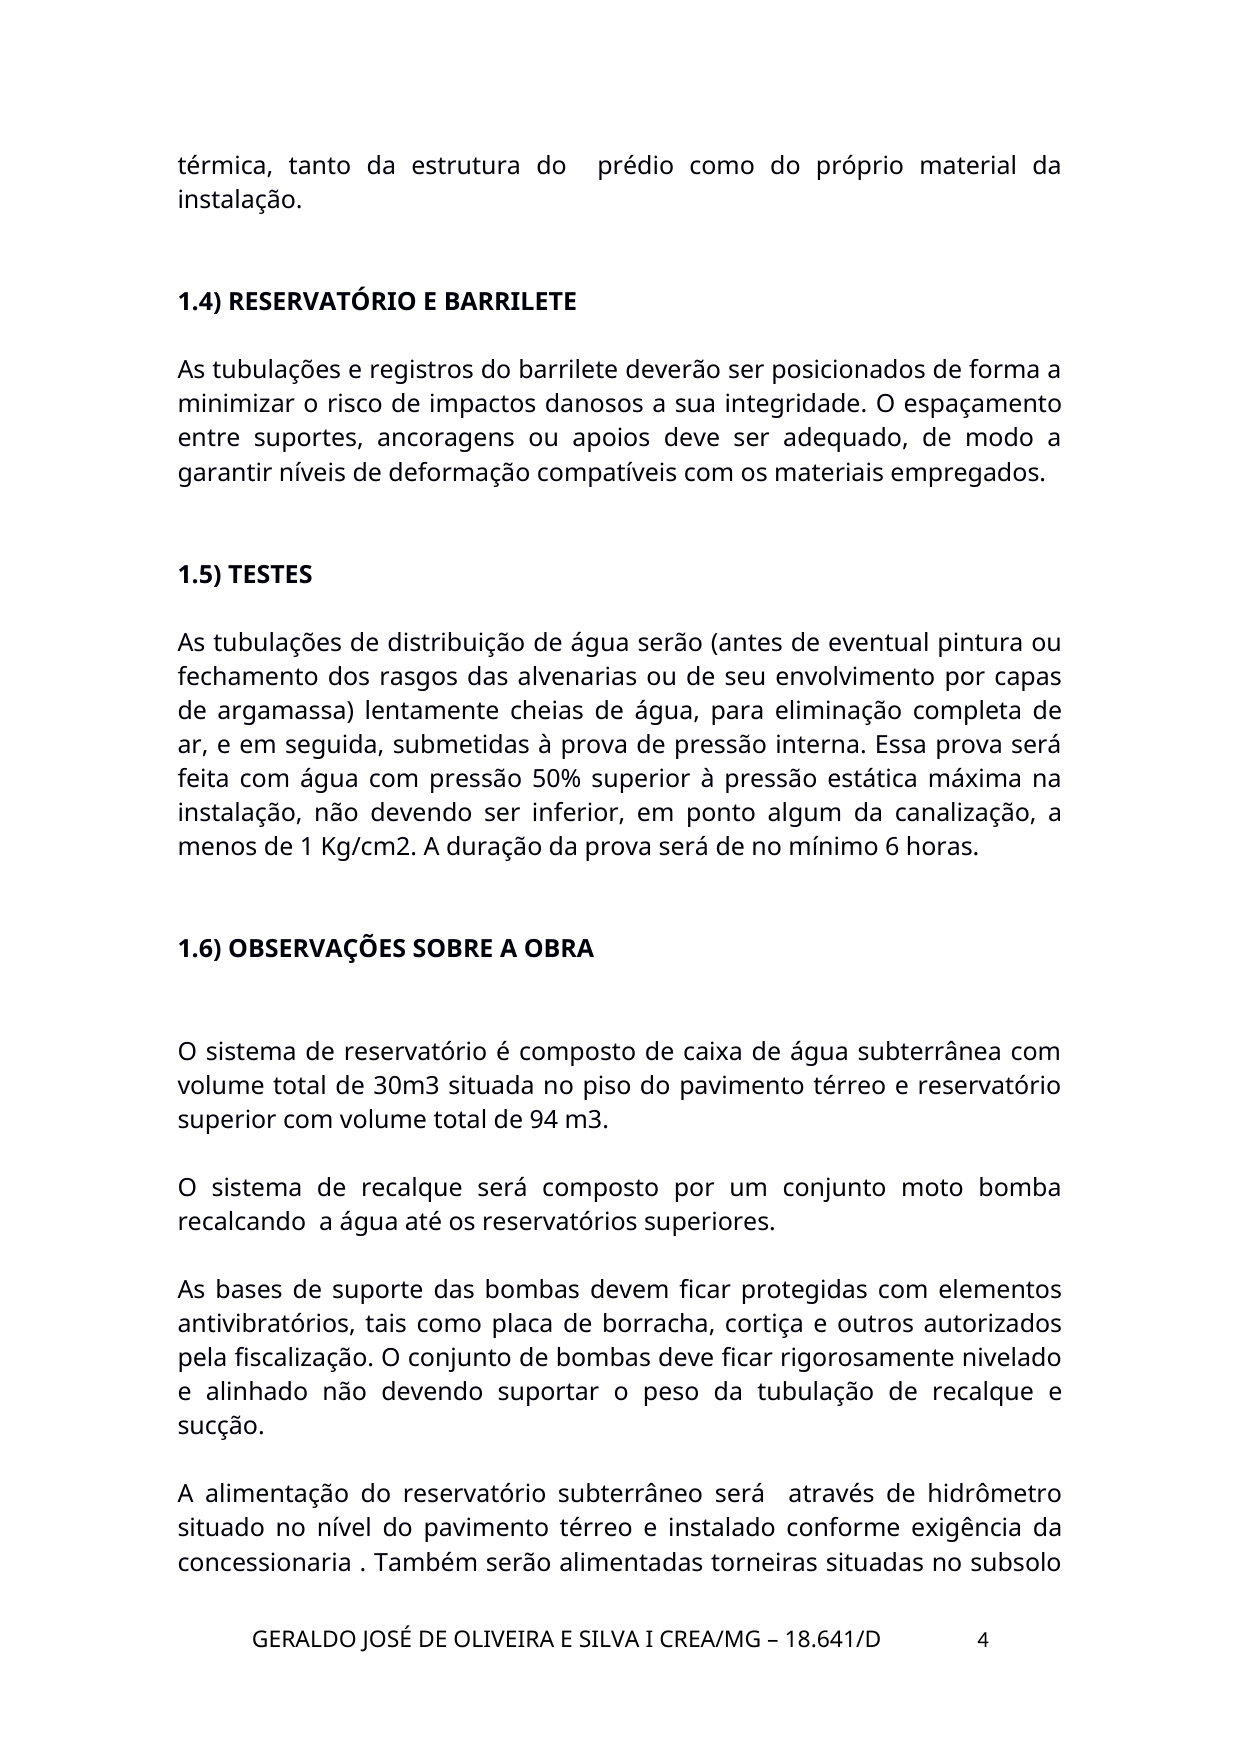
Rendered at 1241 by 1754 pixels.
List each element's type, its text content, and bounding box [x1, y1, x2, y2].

text 1.5) TESTES [177, 556, 1063, 590]
text 1.6) OBSERVAÇÕES SOBRE A OBRA [177, 931, 1063, 965]
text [177, 148, 1063, 216]
text As tubulações e registros do barrilete deverão ser posicionados de forma a minimizar o risco de impactos danosos a sua integridade. O espaçamento entre suportes, ancoragens ou apoios deve ser adequado, de modo a garantir níveis de deformação compatíveis com os materiais empregados. [177, 352, 1063, 488]
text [177, 1476, 1063, 1578]
text As bases de suporte das bombas devem ficar protegidas com elementos antivibratórios, tais como placa de borracha, cortiça e outros autorizados pela fiscalização. O conjunto de bombas deve ficar rigorosamente nivelado e alinhado não devendo suportar o peso da tubulação de recalque e sucção. [177, 1272, 1063, 1442]
text O sistema de recalque será composto por um conjunto moto bomba recalcando a água até os reservatórios superiores. [177, 1169, 1063, 1238]
text O sistema de reservatório é composto de caixa de água subterrânea com volume total de 30m3 situada no piso do pavimento térreo e reservatório superior com volume total de 94 m3. [177, 1033, 1063, 1135]
text As tubulações de distribuição de água serão (antes de eventual pintura ou fechamento dos rasgos das alvenarias ou de seu envolvimento por capas de argamassa) lentamente cheias de água, para eliminação completa de ar, e em seguida, submetidas à prova de pressão interna. Essa prova será feita com água com pressão 50% superior à pressão estática máxima na instalação, não devendo ser inferior, em ponto algum da canalização, a menos de 1 Kg/cm2. A duração da prova será de no mínimo 6 horas. [177, 624, 1063, 863]
text 1.4) RESERVATÓRIO E BARRILETE [177, 284, 1063, 318]
